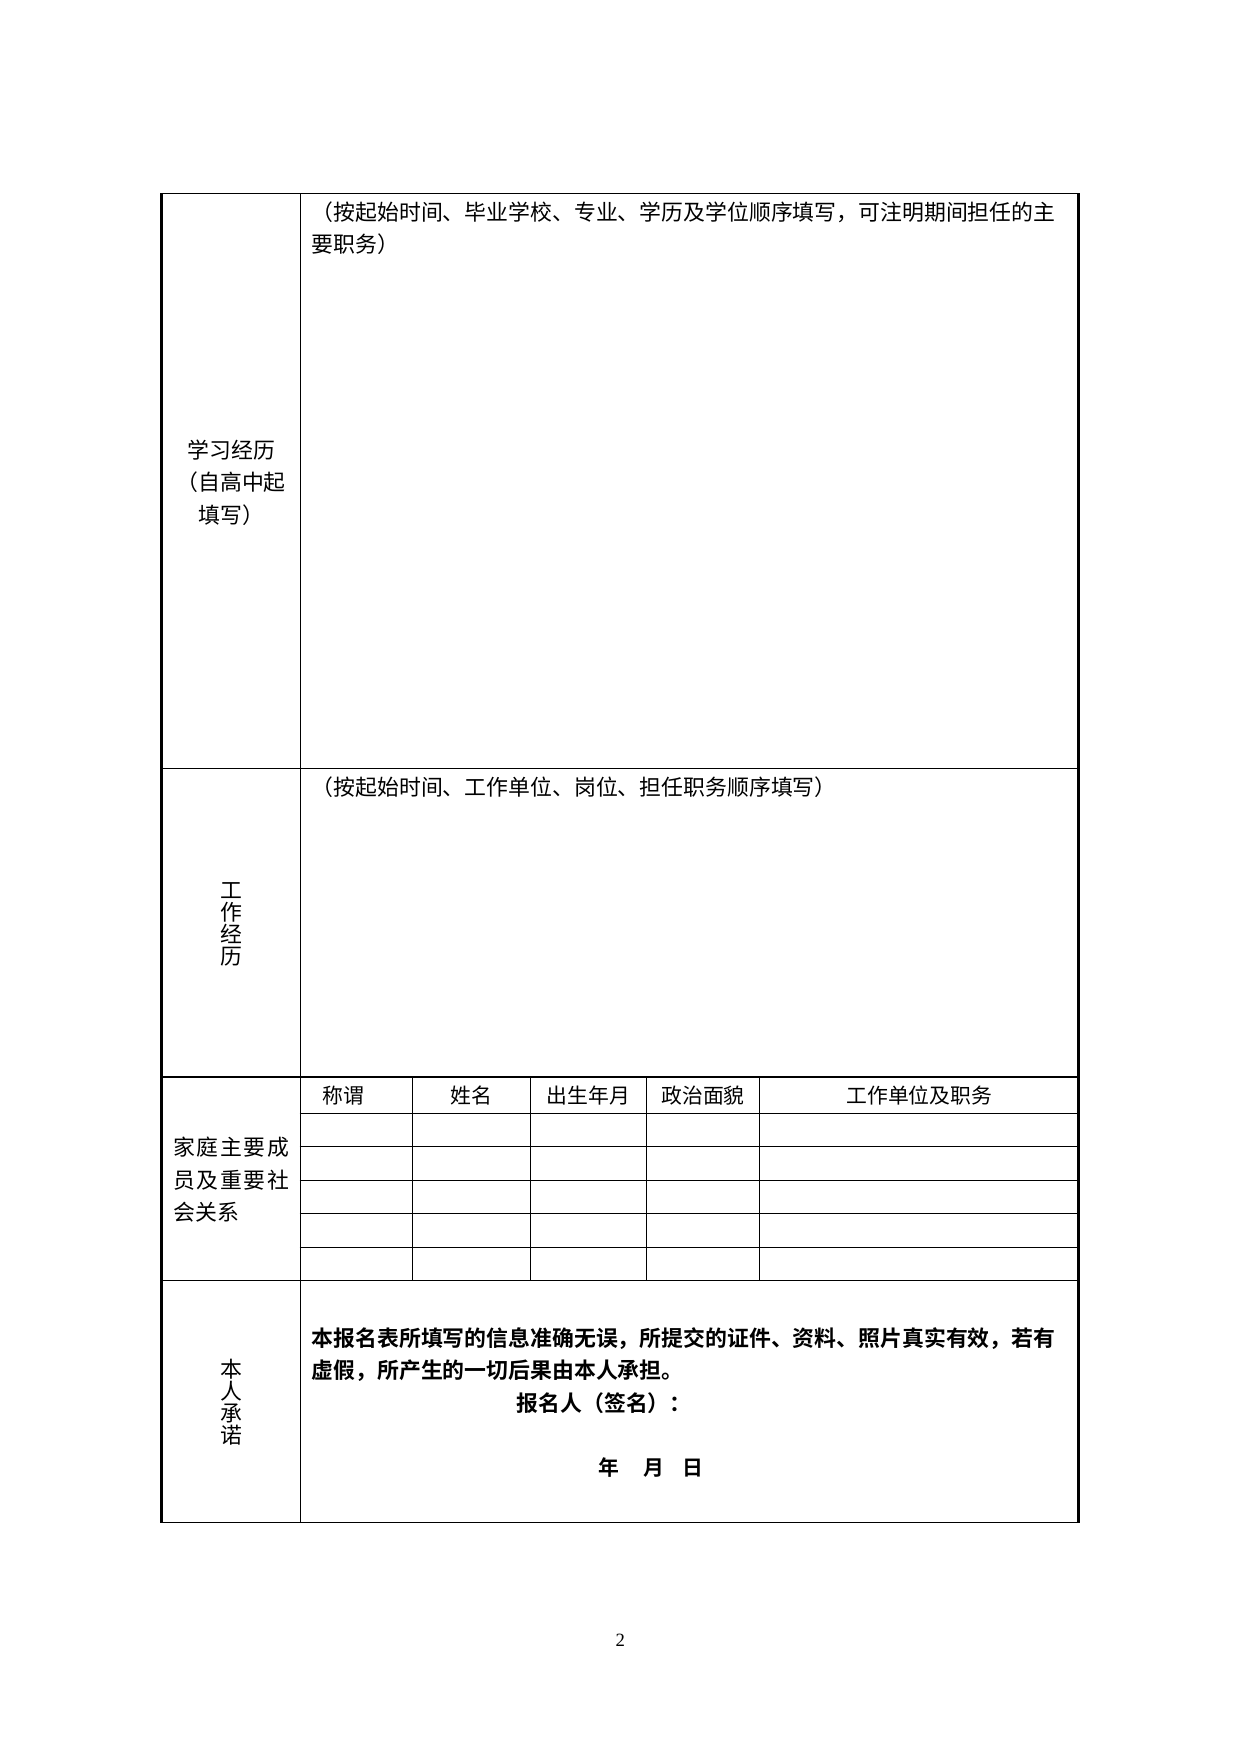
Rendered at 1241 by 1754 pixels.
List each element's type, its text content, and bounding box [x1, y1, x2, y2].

table_cell 出生年月 [531, 1078, 646, 1112]
table_cell [531, 1214, 646, 1247]
table_cell [760, 1248, 1077, 1280]
table_cell 政治面貌 [647, 1078, 759, 1112]
table_cell [760, 1114, 1077, 1146]
table_cell [301, 1181, 412, 1213]
table_cell 本人承诺 [163, 1281, 300, 1522]
table_cell 学习经历（自高中起填写） [163, 194, 300, 768]
table_cell [531, 1248, 646, 1280]
table_cell [413, 1248, 530, 1280]
table_cell [531, 1181, 646, 1213]
table_cell [413, 1114, 530, 1146]
table_cell [301, 1147, 412, 1179]
table_cell 本报名表所填写的信息准确无误，所提交的证件、资料、照片真实有效，若有虚假，所产生的一切后果由本人承担。 报名人（签名）： 年 月 日 [301, 1281, 1077, 1522]
table_cell 姓名 [413, 1078, 530, 1112]
table_cell 工作单位及职务 [760, 1078, 1077, 1112]
table_cell 家庭主要成员及重要社 会关系 [163, 1078, 300, 1280]
table_cell [760, 1181, 1077, 1213]
table_cell [647, 1114, 759, 1146]
table_cell 称谓 [301, 1078, 412, 1112]
table_cell [647, 1147, 759, 1179]
table_cell [301, 1248, 412, 1280]
table_cell [760, 1214, 1077, 1247]
table_cell [531, 1147, 646, 1179]
table_cell （按起始时间、毕业学校、专业、学历及学位顺序填写，可注明期间担任的主要职务） [301, 194, 1077, 768]
table_cell [301, 1214, 412, 1247]
table_cell [760, 1147, 1077, 1179]
table_cell [413, 1181, 530, 1213]
table_cell [301, 1114, 412, 1146]
table_cell [413, 1214, 530, 1247]
table_cell [531, 1114, 646, 1146]
table_cell [413, 1147, 530, 1179]
table_cell [647, 1248, 759, 1280]
table_cell [647, 1214, 759, 1247]
table_cell [647, 1181, 759, 1213]
table_cell （按起始时间、工作单位、岗位、担任职务顺序填写） [301, 769, 1077, 1076]
table_cell 工作经历 [163, 769, 300, 1076]
